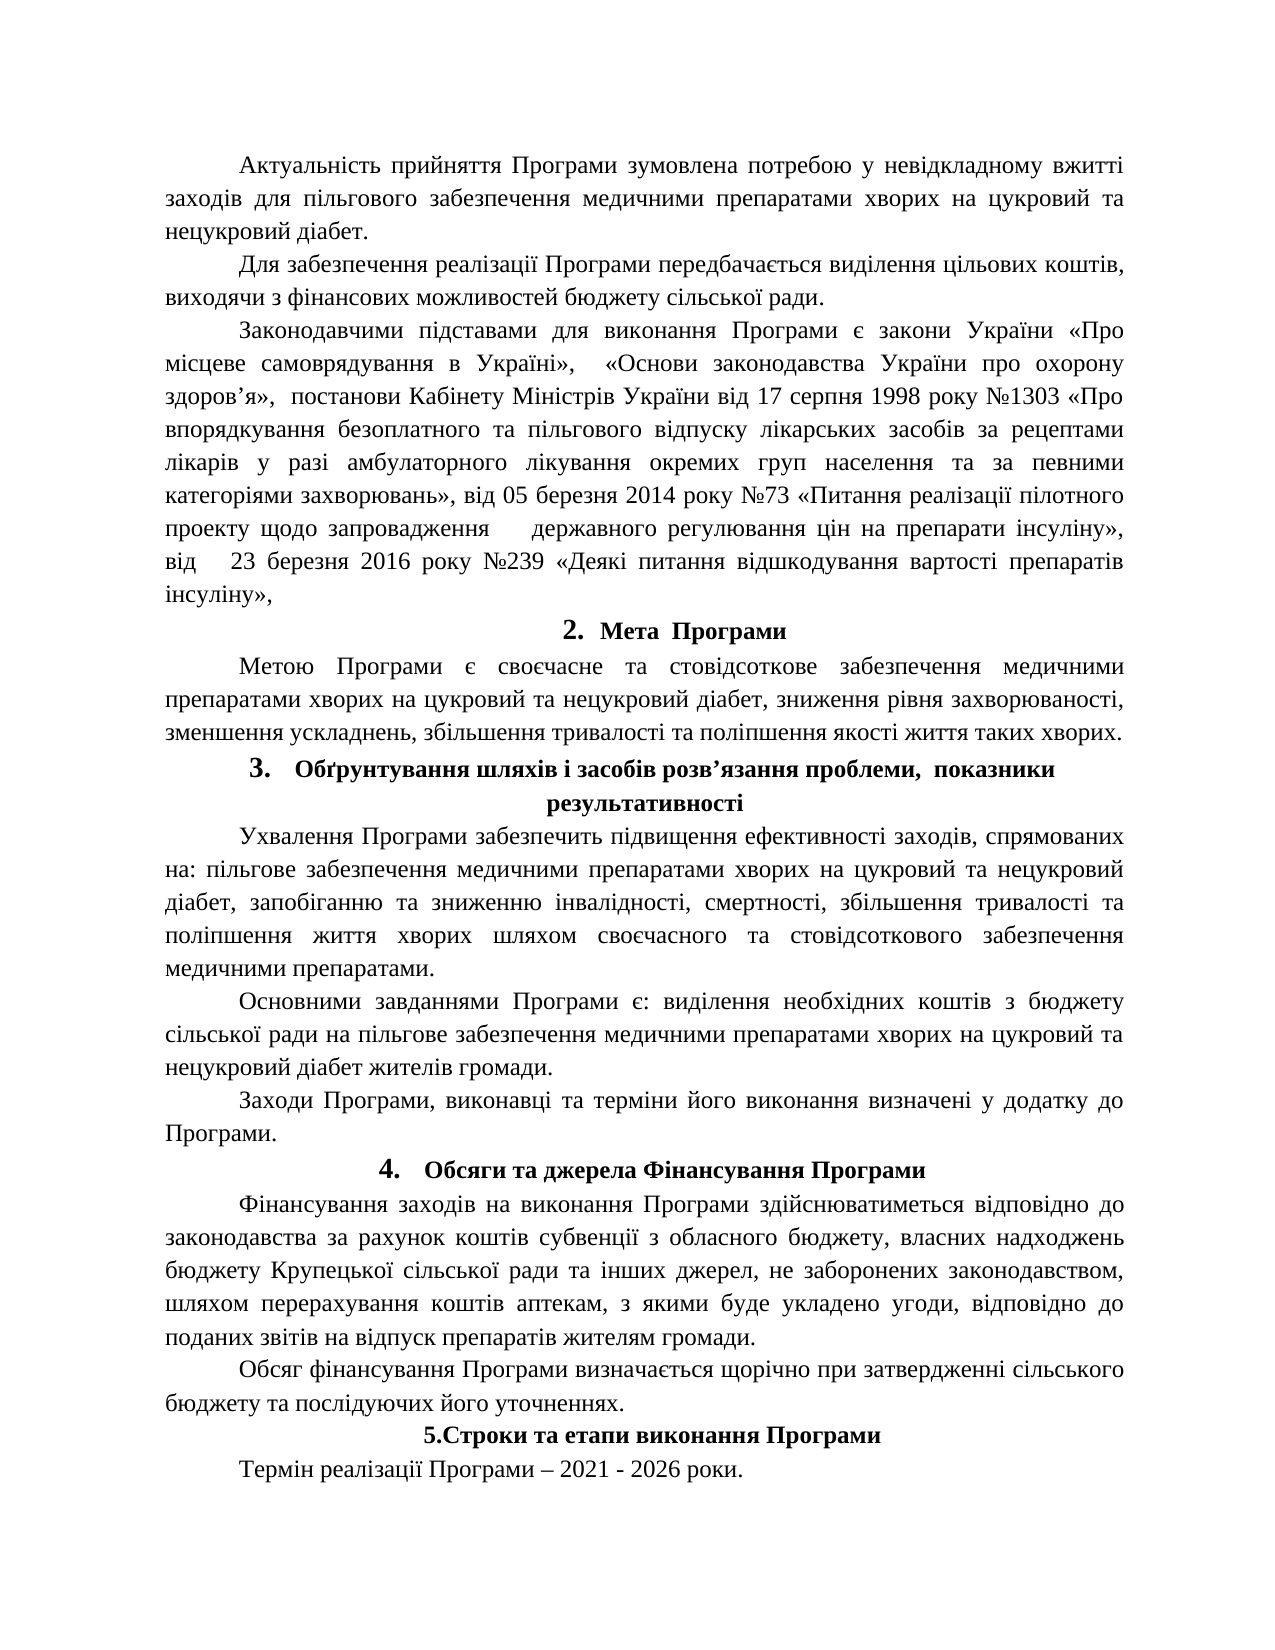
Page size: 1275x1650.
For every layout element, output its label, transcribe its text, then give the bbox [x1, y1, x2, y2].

text Ухвалення Програми забезпечить підвищення ефективності заходів, спрямованих на: пільгове забезпечення медичними препаратами хворих на цукровий та нецукровий діабет, запобіганню та зниженню інвалідності, смертності, збільшення тривалості та поліпшення життя хворих шляхом своєчасного та стовідсоткового забезпечення медичними препаратами. [165, 948, 1125, 982]
text Метою Програми є своєчасне та стовідсоткове забезпечення медичними препаратами хворих на цукровий та нецукровий діабет, зниження рівня захворюваності, зменшення ускладнень, збільшення тривалості та поліпшення якості життя таких хворих. [165, 651, 1125, 746]
text Законодавчими підставами для виконання Програми є закони України «Про місцеве самоврядування в Україні», «Основи законодавства України про охорону здоров’я», постанови Кабінету Міністрів України від 17 серпня 1998 року №1303 «Про впорядкування безоплатного та пільгового відпуску лікарських засобів за рецептами лікарів у разі амбулаторного лікування окремих груп населення та за певними категоріями захворювань», від 05 березня 2014 року №73 «Питання реалізації пілотного проекту щодо запровадження державного регулювання цін на препарати інсуліну», від 23 березня 2016 року №239 «Деякі питання відшкодування вартості препаратів інсуліну», [165, 315, 1125, 608]
text Ухвалення Програми забезпечить підвищення ефективності заходів, спрямованих на: пільгове забезпечення медичними препаратами хворих на цукровий та нецукровий діабет, запобіганню та зниженню інвалідності, смертності, збільшення тривалості та поліпшення життя хворих шляхом своєчасного та стовідсоткового забезпечення медичними препаратами. [165, 821, 1125, 854]
text Для забезпечення реалізації Програми передбачається виділення цільових коштів, виходячи з фінансових можливостей бюджету сільської ради. [165, 249, 1125, 311]
text Обсяг фінансування Програми визначається щорічно при затвердженні сільського бюджету та послідуючих його уточненнях. [165, 1354, 1125, 1416]
text Основними завданнями Програми є: виділення необхідних коштів з бюджету сільської ради на пільгове забезпечення медичними препаратами хворих на цукровий та нецукровий діабет жителів громади. [165, 986, 1125, 1081]
list Обґрунтування шляхів і засобів розв’язання проблеми, показники результативності [165, 750, 1125, 816]
text Термін реалізації Програми – 2021 - 2026 роки. [165, 1454, 1125, 1482]
list Обсяги та джерела Фінансування Програми [165, 1151, 1125, 1184]
list Мета Програми [224, 612, 1125, 646]
text Фінансування заходів на виконання Програми здійснюватиметься відповідно до законодавства за рахунок коштів субвенції з обласного бюджету, власних надходжень бюджету Крупецької сільської ради та інших джерел, не заборонених законодавством, шляхом перерахування коштів аптекам, з якими буде укладено угоди, відповідно до поданих звітів на відпуск препаратів жителям громади. [165, 1189, 1125, 1350]
text Заходи Програми, виконавці та терміни його виконання визначені у додатку до Програми. [165, 1085, 1125, 1147]
text Актуальність прийняття Програми зумовлена потребою у невідкладному вжитті заходів для пільгового забезпечення медичними препаратами хворих на цукровий та нецукровий діабет. [165, 150, 1125, 245]
text 5.Строки та етапи виконання Програми [165, 1421, 1125, 1449]
